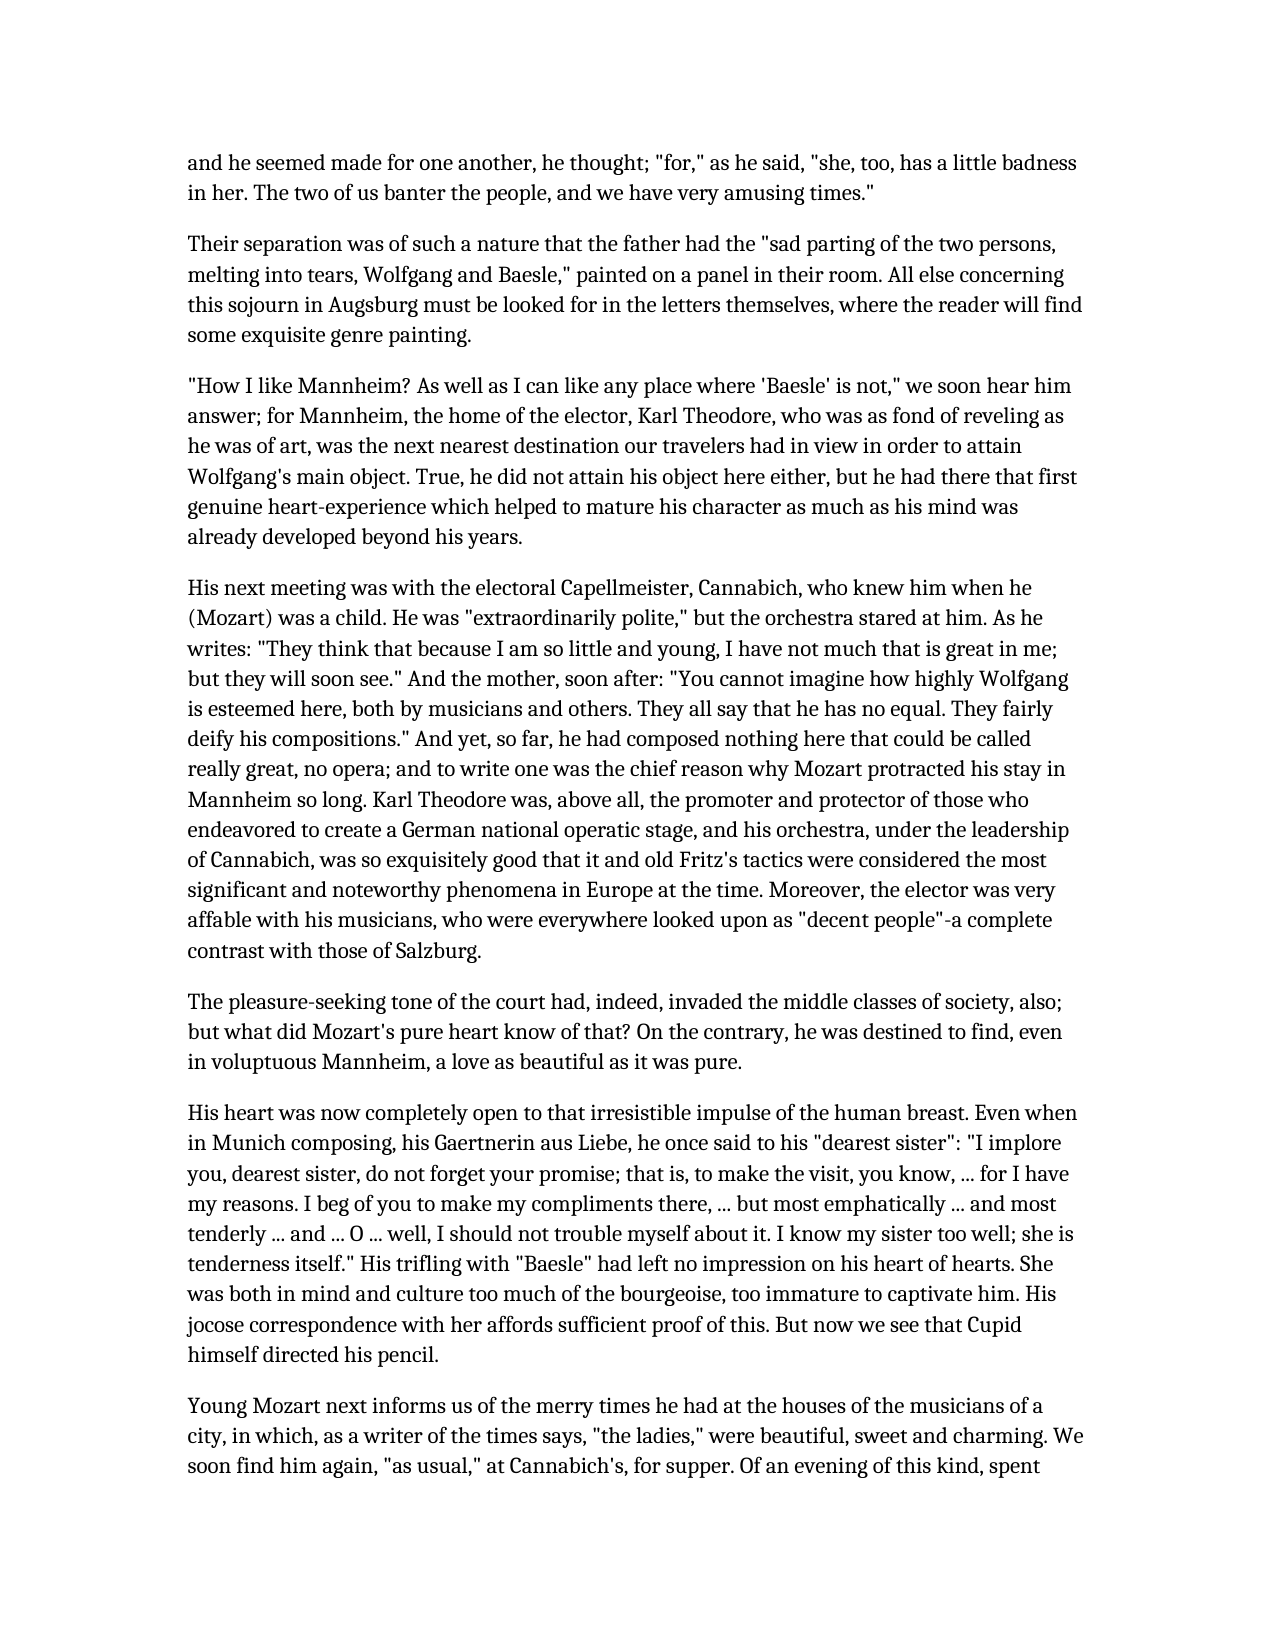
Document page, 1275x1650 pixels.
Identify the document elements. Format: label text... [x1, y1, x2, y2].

text His next meeting was with the electoral Capellmeister, Cannabich, who knew him when he (Mozart) was a child. He was "extraordinarily polite," but the orchestra stared at him. As he writes: "They think that because I am so little and young, I have not much that is great in me; but they will soon see." And the mother, soon after: "You cannot imagine how highly Wolfgang is esteemed here, both by musicians and others. They all say that he has no equal. They fairly deify his compositions." And yet, so far, he had composed nothing here that could be called really great, no opera; and to write one was the chief reason why Mozart protracted his stay in Mannheim so long. Karl Theodore was, above all, the promoter and protector of those who endeavored to create a German national operatic stage, and his orchestra, under the leadership of Cannabich, was so exquisitely good that it and old Fritz's tactics were considered the most significant and noteworthy phenomena in Europe at the time. Moreover, the elector was very affable with his musicians, who were everywhere looked upon as "decent people"-a complete contrast with those of Salzburg. [187, 575, 1087, 964]
text The pleasure-seeking tone of the court had, indeed, invaded the middle classes of society, also; but what did Mozart's pure heart know of that? On the contrary, he was destined to find, even in voluptuous Mannheim, a love as beautiful as it was pure. [187, 988, 1087, 1075]
text His heart was now completely open to that irresistible impulse of the human breast. Even when in Munich composing, his Gaertnerin aus Liebe, he once said to his "dearest sister": "I implore you, dearest sister, do not forget your promise; that is, to make the visit, you know, ... for I have my reasons. I beg of you to make my compliments there, ... but most emphatically ... and most tenderly ... and ... O ... well, I should not trouble myself about it. I know my sister too well; she is tenderness itself." His trifling with "Baesle" had left no impression on his heart of hearts. She was both in mind and culture too much of the bourgeoise, too immature to captivate him. His jocose correspondence with her affords sufficient proof of this. But now we see that Cupid himself directed his pencil. [187, 1100, 1087, 1368]
text Their separation was of such a nature that the father had the "sad parting of the two persons, melting into tears, Wolfgang and Baesle," painted on a panel in their room. All else concerning this sojourn in Augsburg must be looked for in the letters themselves, where the reader will find some exquisite genre painting. [187, 231, 1087, 348]
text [187, 1393, 1087, 1479]
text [187, 150, 1087, 207]
text "How I like Mannheim? As well as I can like any place where 'Baesle' is not," we soon hear him answer; for Mannheim, the home of the elector, Karl Theodore, who was as fond of reveling as he was of art, was the next nearest destination our travelers had in view in order to attain Wolfgang's main object. True, he did not attain his object here either, but he had there that first genuine heart-experience which helped to mature his character as much as his mind was already developed beyond his years. [187, 373, 1087, 550]
